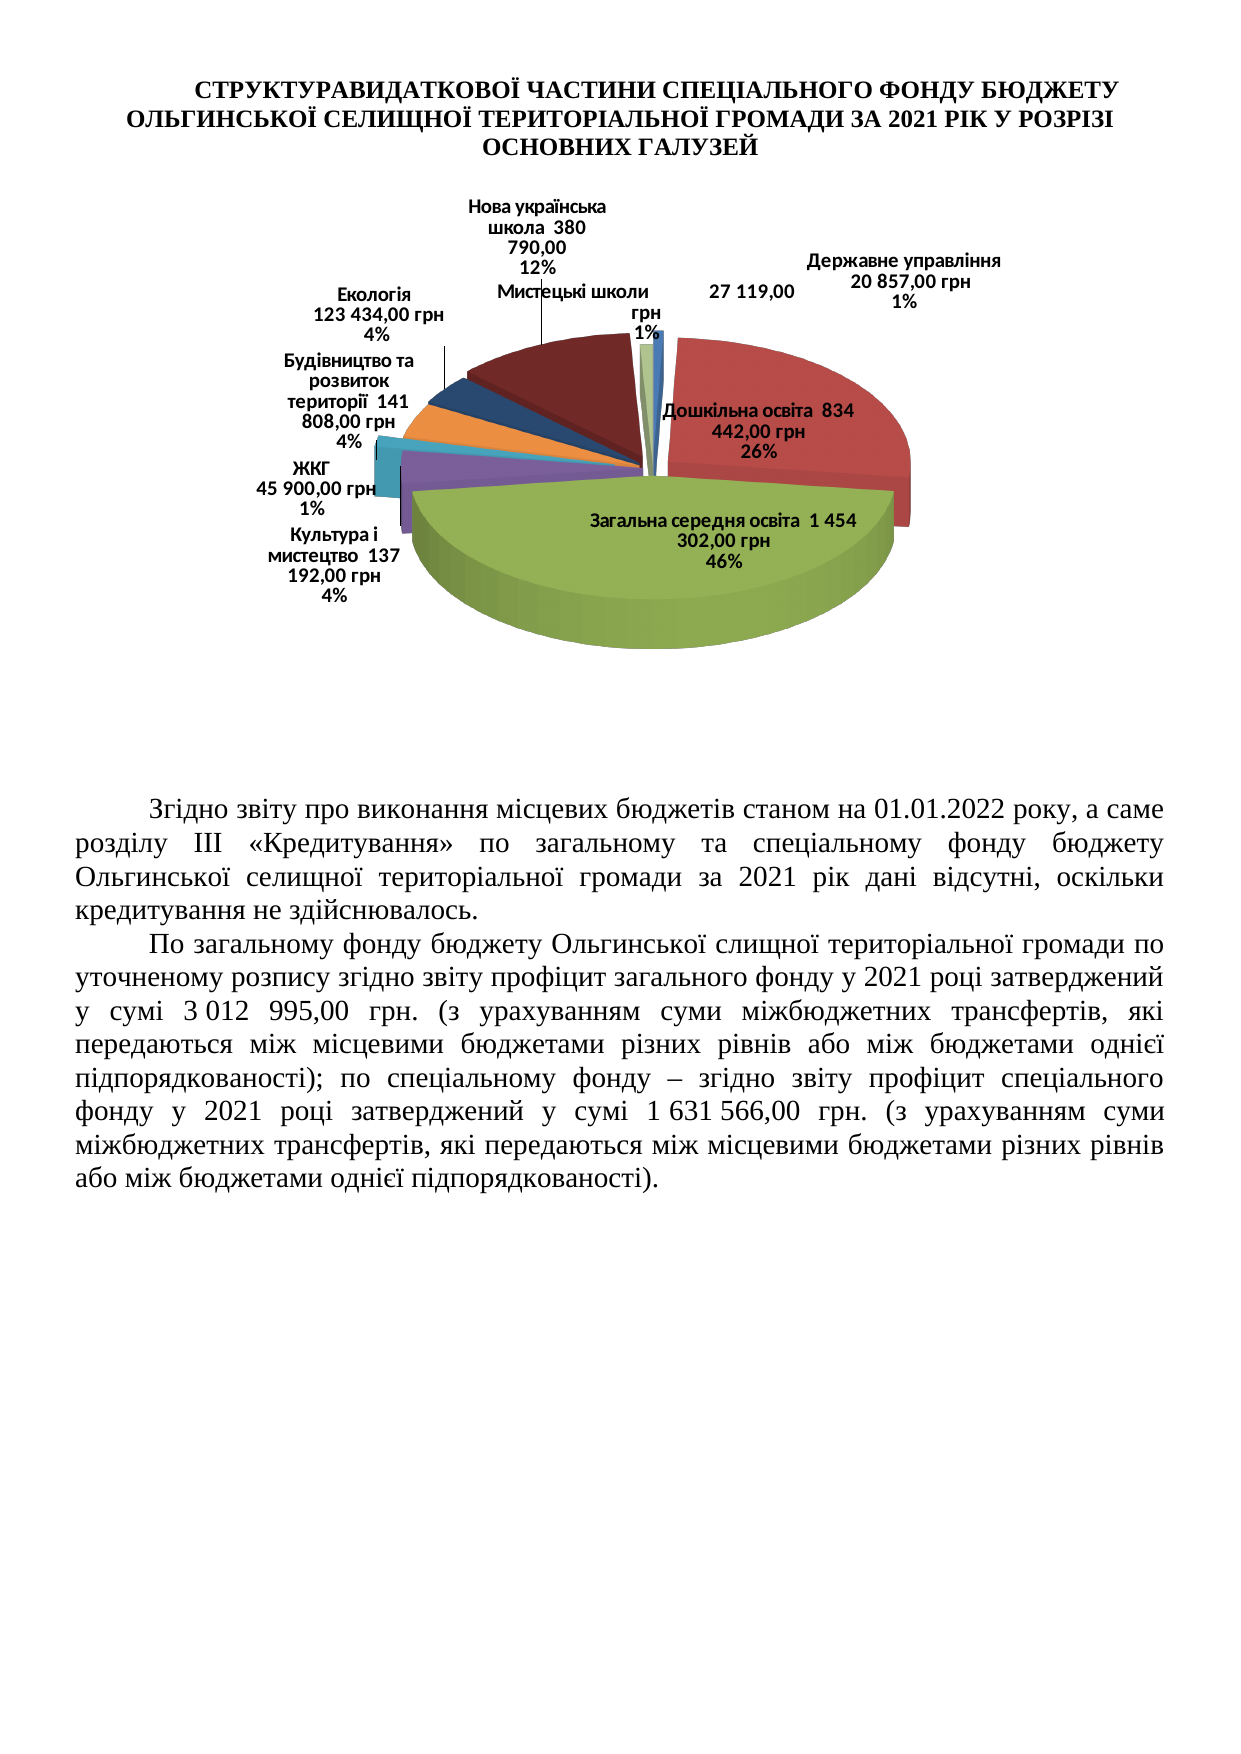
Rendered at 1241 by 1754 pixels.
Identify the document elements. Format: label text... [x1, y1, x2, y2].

text СТРУКТУРАВИДАТКОВОЇ ЧАСТИНИ СПЕЦІАЛЬНОГО ФОНДУ БЮДЖЕТУ ОЛЬГИНСЬКОЇ СЕЛИЩНОЇ ТЕРИТОРІАЛЬНОЇ ГРОМАДИ ЗА 2021 РІК У РОЗРІЗІ ОСНОВНИХ ГАЛУЗЕЙ [75, 75, 1165, 161]
text По загальному фонду бюджету Ольгинської слищної територіальної громади по уточненому розпису згідно звіту профіцит загального фонду у 2021 році затверджений у сумі 3 012 995,00 грн. (з урахуванням суми міжбюджетних трансфертів, які передаються між місцевими бюджетами різних рівнів або між бюджетами однієї підпорядкованості); по спеціальному фонду – згідно звіту профіцит спеціального фонду у 2021 році затверджений у сумі 1 631 566,00 грн. (з урахуванням суми міжбюджетних трансфертів, які передаються між місцевими бюджетами різних рівнів або між бюджетами однієї підпорядкованості). [75, 926, 1165, 1194]
text Згідно звіту про виконання місцевих бюджетів станом на 01.01.2022 року, а саме розділу ІІІ «Кредитування» по загальному та спеціальному фонду бюджету Ольгинської селищної територіальної громади за 2021 рік дані відсутні, оскільки кредитування не здійснювалось. [75, 792, 1165, 926]
